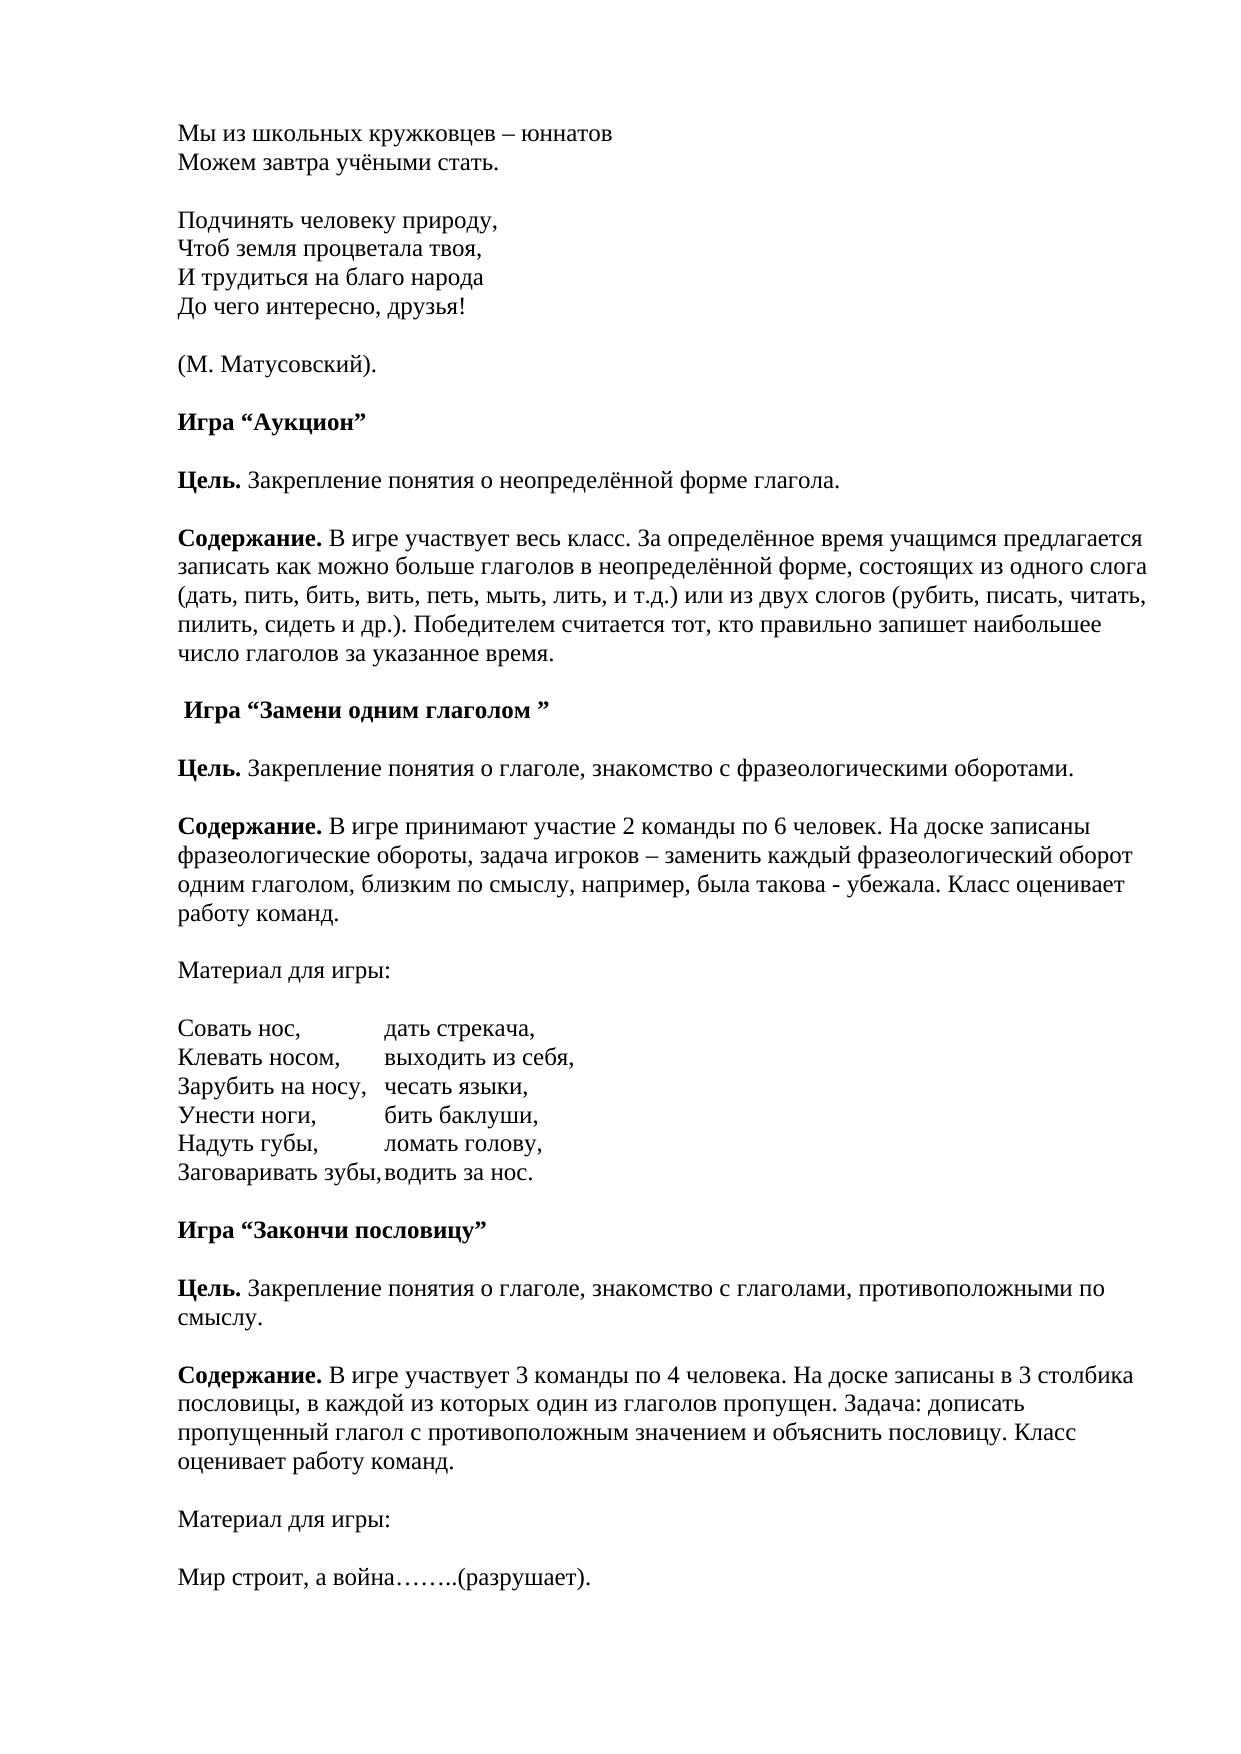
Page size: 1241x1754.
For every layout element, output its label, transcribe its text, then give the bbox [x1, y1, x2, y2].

table_cell чесать языки, [384, 1071, 577, 1100]
table_cell Заговаривать зубы, [177, 1157, 384, 1186]
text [177, 118, 1152, 176]
text Материал для игры: [177, 956, 1152, 984]
table_cell Зарубить на носу, [177, 1071, 384, 1100]
text Цель. Закрепление понятия о глаголе, знакомство с фразеологическими оборотами. [177, 753, 1152, 782]
table_cell Клевать носом, [177, 1042, 384, 1071]
text Содержание. В игре участвует весь класс. За определённое время учащимся предлагается записать как можно больше глаголов в неопределённой форме, состоящих из одного слога (дать, пить, бить, вить, петь, мыть, лить, и т.д.) или из двух слогов (рубить, писать, читать, пилить, сидеть и др.). Победителем считается тот, кто правильно запишет наибольшее число глаголов за указанное время. [177, 523, 1152, 666]
text Материал для игры: [177, 1504, 1152, 1533]
table_cell бить баклуши, [384, 1100, 577, 1128]
text Содержание. В игре принимают участие 2 команды по 6 человек. На доске записаны фразеологические обороты, задача игроков – заменить каждый фразеологический оборот одним глаголом, близким по смыслу, например, была такова - убежала. Класс оценивает работу команд. [177, 811, 1152, 926]
text Игра “Аукцион” [177, 407, 1152, 436]
text Подчинять человеку природу, Чтоб земля процветала твоя, И трудиться на благо народа До чего интересно, друзья! [177, 205, 1152, 320]
table_header Совать нос, [177, 1014, 384, 1042]
table_cell водить за нос. [384, 1157, 577, 1186]
text (М. Матусовский). [177, 349, 1152, 378]
table_cell Надуть губы, [177, 1129, 384, 1157]
text Цель. Закрепление понятия о глаголе, знакомство с глаголами, противоположными по смыслу. [177, 1273, 1152, 1331]
text Содержание. В игре участвует 3 команды по 4 человека. На доске записаны в 3 столбика пословицы, в каждой из которых один из глаголов пропущен. Задача: дописать пропущенный глагол с противоположным значением и объяснить пословицу. Класс оценивает работу команд. [177, 1360, 1152, 1475]
text Цель. Закрепление понятия о неопределённой форме глагола. [177, 465, 1152, 493]
text Игра “Закончи пословицу” [177, 1215, 1152, 1244]
table_cell Унести ноги, [177, 1100, 384, 1128]
table_cell выходить из себя, [384, 1042, 577, 1071]
text Игра “Замени одним глаголом ” [177, 696, 1152, 724]
text Мир строит, а война……..(разрушает). [177, 1562, 1152, 1591]
table_header дать стрекача, [384, 1014, 577, 1042]
table_cell ломать голову, [384, 1129, 577, 1157]
